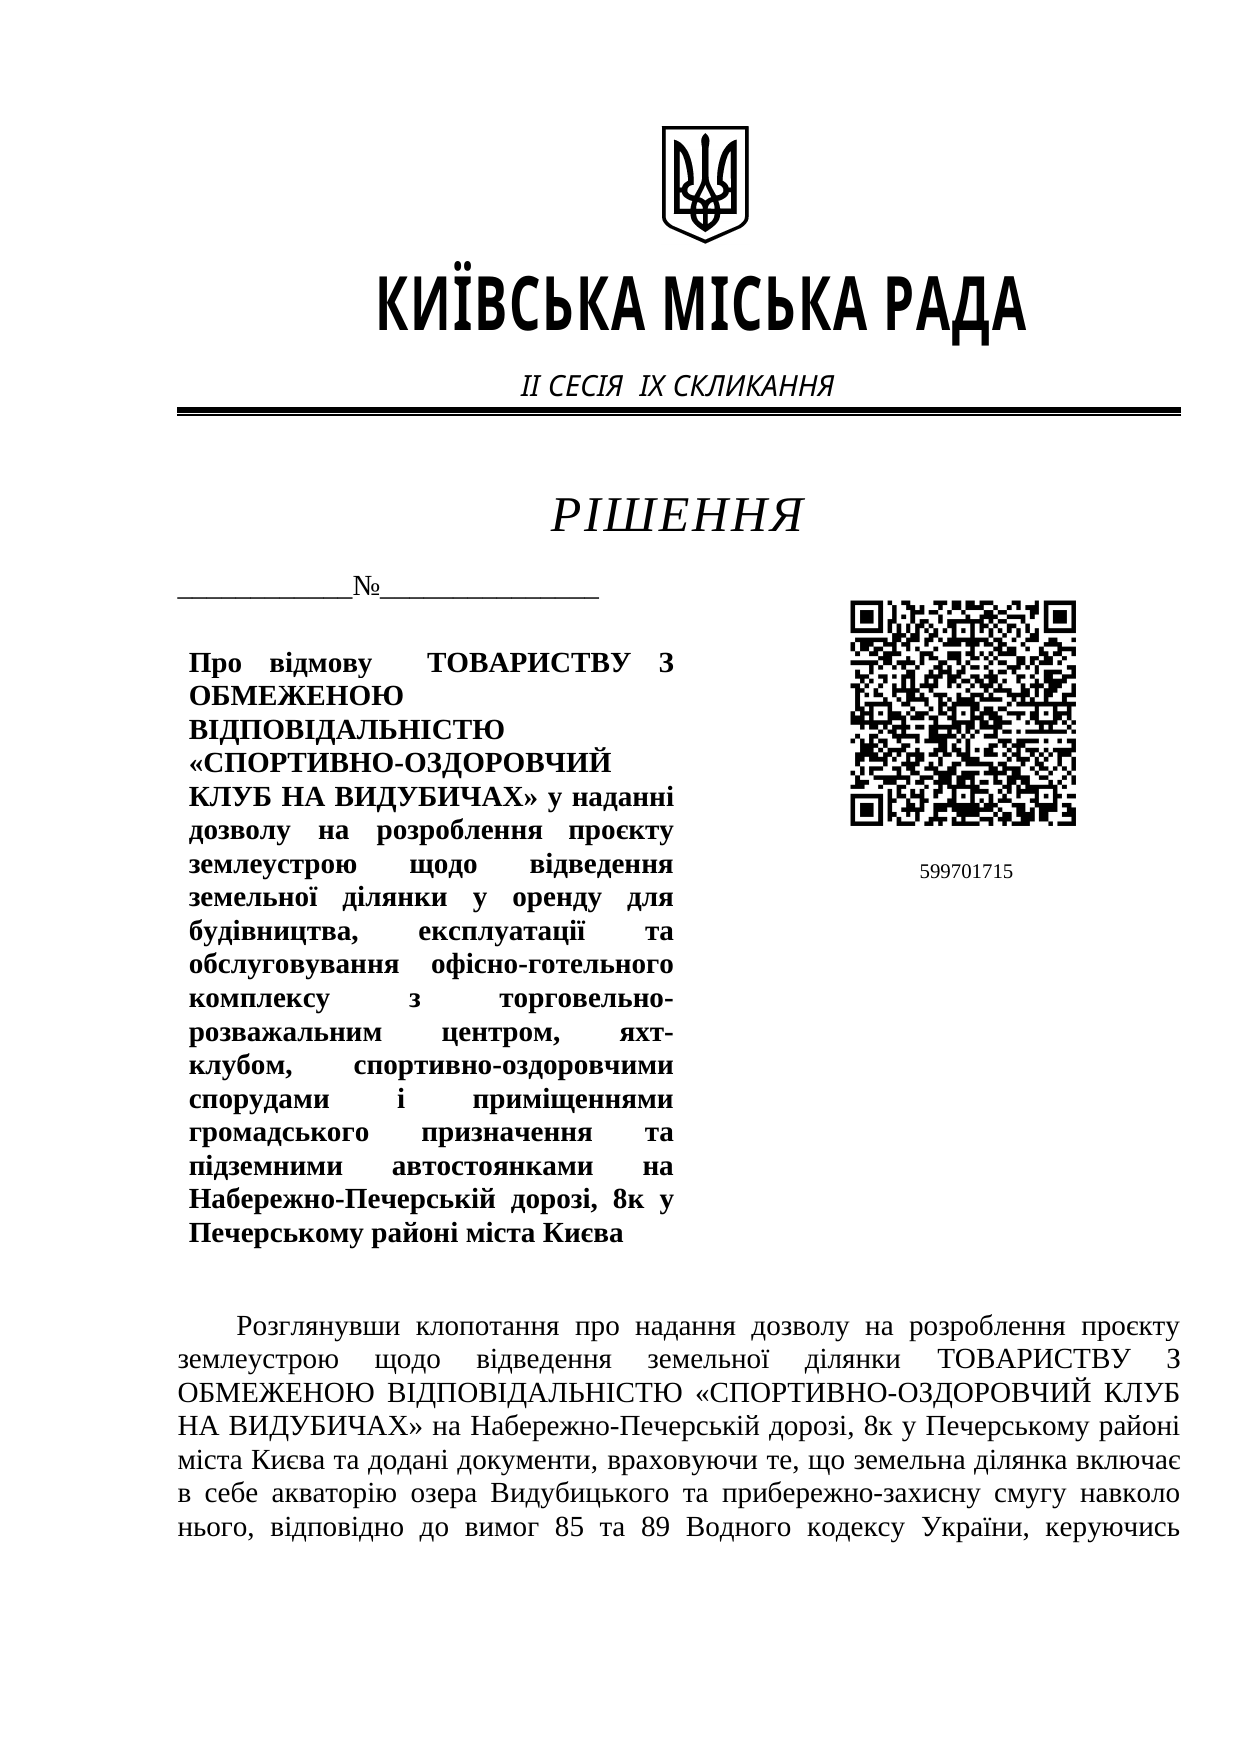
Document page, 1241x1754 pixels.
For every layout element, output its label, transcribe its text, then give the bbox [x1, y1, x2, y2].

picture [660, 126, 751, 245]
text КИЇВСЬКА МІСЬКА РАДА [222, 250, 1181, 352]
picture [832, 582, 1094, 844]
text ____________№_______________ [177, 568, 1181, 602]
subtitle II сесія IX скликання [177, 365, 1181, 407]
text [177, 1408, 1181, 1542]
subtitle РІШЕННЯ [177, 485, 1181, 543]
table_header Про відмову ТОВАРИСТВУ З ОБМЕЖЕНОЮ ВІДПОВІДАЛЬНІСТЮ «СПОРТИВНО-ОЗДОРОВЧИЙ КЛУБ НА ВИДУБИЧАХ» у наданні дозволу на розроблення проєкту землеустрою щодо відведення земельної ділянки у оренду для будівництва, експлуатації та обслуговування офісно-готельного комплексу з торговельно-розважальним центром, яхт-клубом, спортивно-оздоровчими спорудами і приміщеннями громадського призначення та підземними автостоянками на Набережно-Печерській дорозі, 8к у Печерському районі міста Києва [177, 645, 685, 1248]
